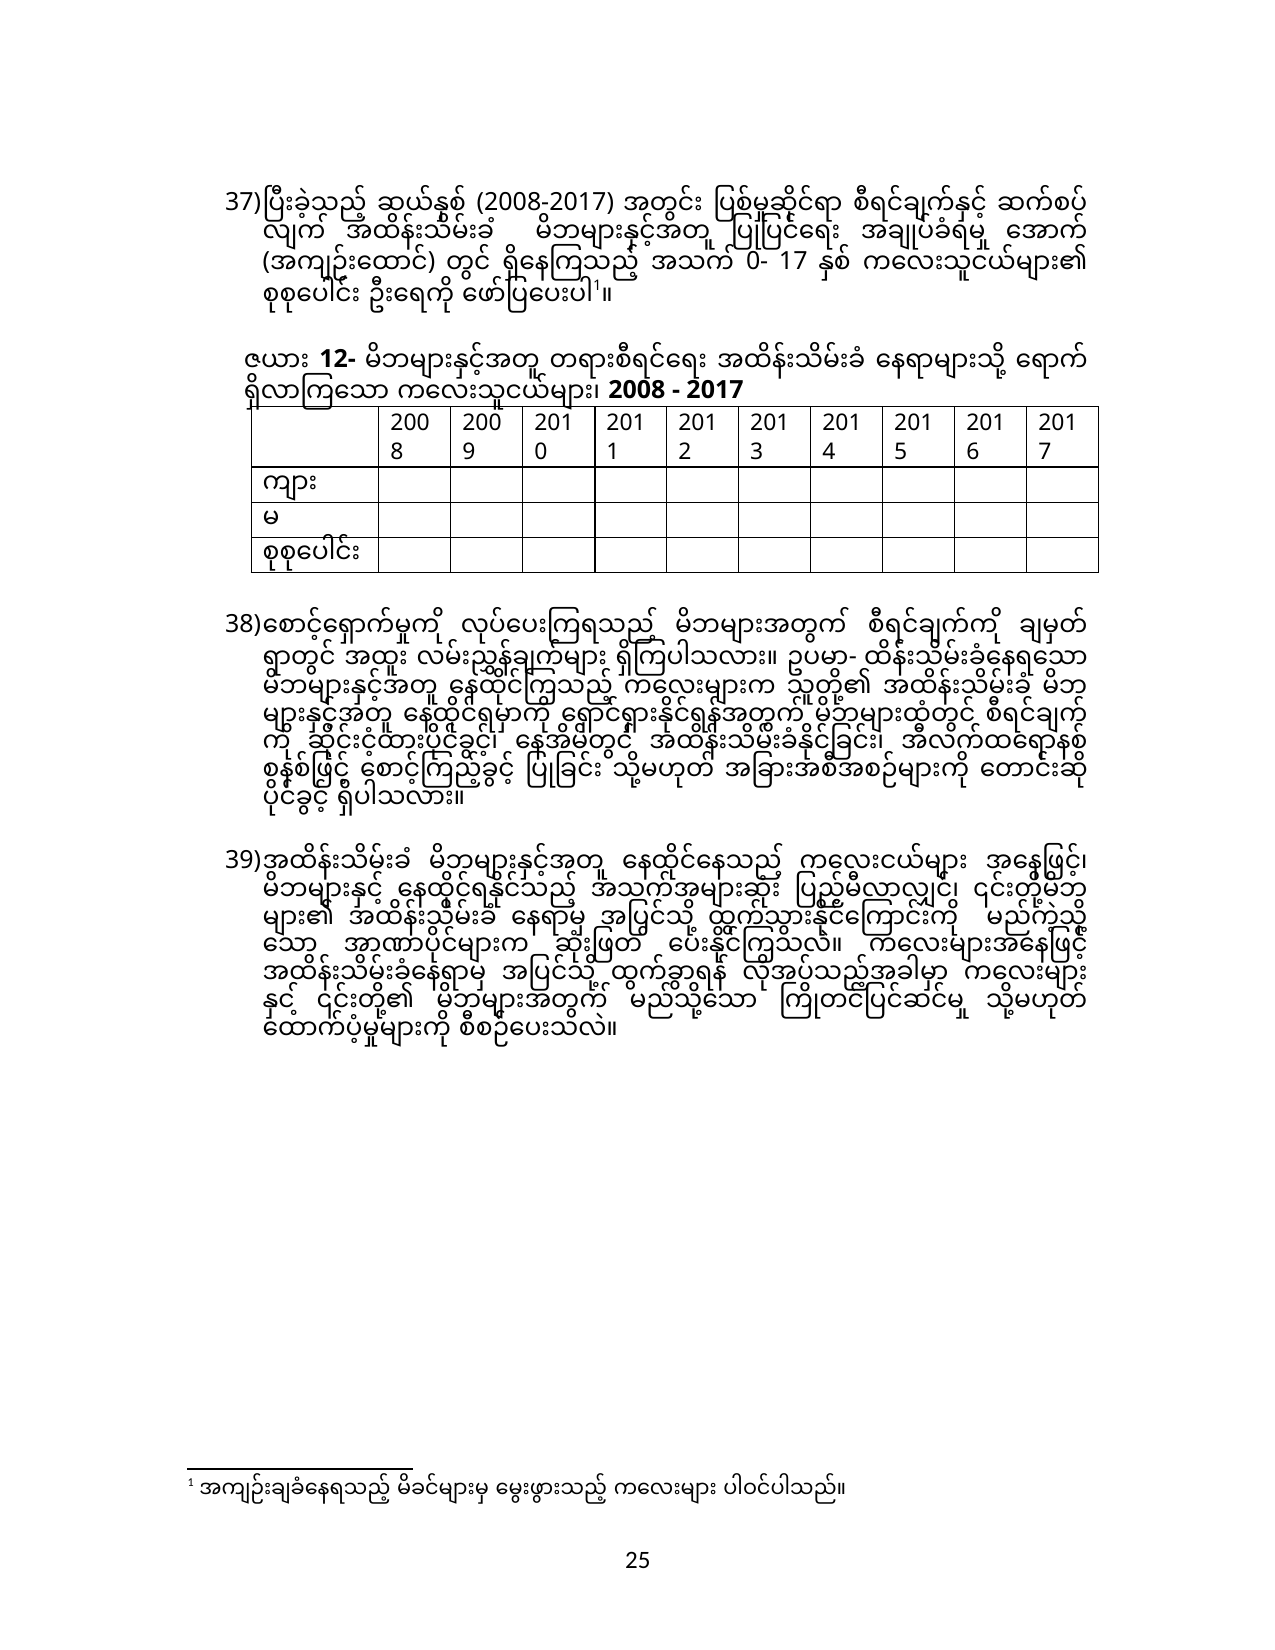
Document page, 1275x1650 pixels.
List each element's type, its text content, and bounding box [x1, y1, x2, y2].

table_cell [596, 468, 666, 502]
table_cell [596, 538, 666, 572]
table_cell [1027, 538, 1098, 572]
table_header 2012 [667, 407, 738, 466]
table_header 2011 [596, 407, 666, 466]
table_cell [955, 538, 1026, 572]
table_cell [523, 468, 594, 502]
table_cell [667, 503, 738, 537]
table_cell [379, 468, 450, 502]
table_cell [811, 538, 882, 572]
list စောင့်ရှောက်မှုကို လုပ်ပေးကြရသည့် မိဘများအတွက် စီရင်ချက်ကို ချမှတ်ရာတွင် အထူး လမ်းညွှန်ချက်များ ရှိကြပါသလား။ ဥပမာ- ထိန်းသိမ်းခံနေရသော မိဘများနှင့်အတူ နေထိုင်ကြသည့် ကလေးများက သူတို့၏ အထိန်းသိမ်းခံ မိဘများနှင့်အတူ နေထိုင်ရမှာကို ရှောင်ရှားနိုင်ရန်အတွက် မိဘများထံတွင် စီရင်ချက်ကို ဆိုင်းငံ့ထားပိုင်ခွင့်၊ နေအိမ်တွင် အထိန်းသိမ်းခံနိုင်ခြင်း၊ အီလက်ထရောနစ် စနစ်ဖြင့် စောင့်ကြည့်ခွင့် ပြုခြင်း သို့မဟုတ် အခြားအစီအစဉ်များကို တောင်းဆိုပိုင်ခွင့် ရှိပါသလား။ [225, 607, 1087, 810]
table_cell [739, 468, 810, 502]
table_cell [739, 538, 810, 572]
table_cell [739, 503, 810, 537]
table_cell [379, 503, 450, 537]
table_cell [1027, 503, 1098, 537]
text ဇယား 12- မိဘများနှင့်အတူ တရားစီရင်ရေး အထိန်းသိမ်းခံ နေရာများသို့ ရောက်ရှိလာကြသော ကလေးသူငယ်များ၊ 2008 - 2017 [244, 341, 1087, 406]
table_cell [883, 468, 954, 502]
table_cell [1027, 468, 1098, 502]
table_header 2016 [955, 407, 1026, 466]
table_header 2015 [883, 407, 954, 466]
table_cell [379, 538, 450, 572]
table_cell [883, 538, 954, 572]
table_header 2013 [739, 407, 810, 466]
table_cell [451, 503, 522, 537]
table_cell စုစုပေါင်း [252, 538, 378, 572]
table_cell [596, 503, 666, 537]
table_cell [523, 503, 594, 537]
table_cell [955, 468, 1026, 502]
table_cell [451, 468, 522, 502]
table_cell [451, 538, 522, 572]
table_header 2014 [811, 407, 882, 466]
table_header 2010 [523, 407, 594, 466]
list ပြီးခဲ့သည့် ဆယ်နှစ် (2008-2017) အတွင်း ပြစ်မှုဆိုင်ရာ စီရင်ချက်နှင့် ဆက်စပ်လျက် အထိန်းသိမ်းခံ မိဘများနှင့်အတူ ပြုပြင်ရေး အချုပ်ခံရမှု အောက် (အကျဉ်းထောင်) တွင် ရှိနေကြသည့် အသက် 0- 17 နှစ် ကလေးသူငယ်များ၏ စုစုပေါင်း ဦးရေကို ဖော်ပြပေးပါ။ [225, 184, 1087, 309]
list အထိန်းသိမ်းခံ မိဘများနှင့်အတူ နေထိုင်နေသည့် ကလေးငယ်များ အနေဖြင့်၊ မိဘများနှင့် နေထိုင်ရနိုင်သည့် အသက်အများဆုံး ပြည့်မီလာလျှင်၊ ၎င်းတို့မိဘများ၏ အထိန်းသိမ်းခံ နေရာမှ အပြင်သို့ ထွက်သွားနိုင်ကြောင်းကို မည်ကဲ့သို့သော အာဏာပိုင်များက ဆုံးဖြတ် ပေးနိုင်ကြသလဲ။ ကလေးများအနေဖြင့် အထိန်းသိမ်းခံနေရာမှ အပြင်သို့ ထွက်ခွာရန် လိုအပ်သည့်အခါမှာ ကလေးများနှင့် ၎င်းတို့၏ မိဘများအတွက် မည်သို့သော ကြိုတင်ပြင်ဆင်မှု သို့မဟုတ် ထောက်ပံ့မှုများကို စီစဉ်ပေးသလဲ။ [225, 842, 1087, 1041]
table_cell မ [252, 503, 378, 537]
table_header 2008 [379, 407, 450, 466]
table_cell [811, 503, 882, 537]
table_cell [811, 468, 882, 502]
table_header [252, 407, 378, 466]
table_cell [883, 503, 954, 537]
table_cell [955, 503, 1026, 537]
table_header 2009 [451, 407, 522, 466]
table_cell [667, 538, 738, 572]
table_cell [667, 468, 738, 502]
table_cell [523, 538, 594, 572]
table_cell ကျား [252, 468, 378, 502]
table_header 2017 [1027, 407, 1098, 466]
